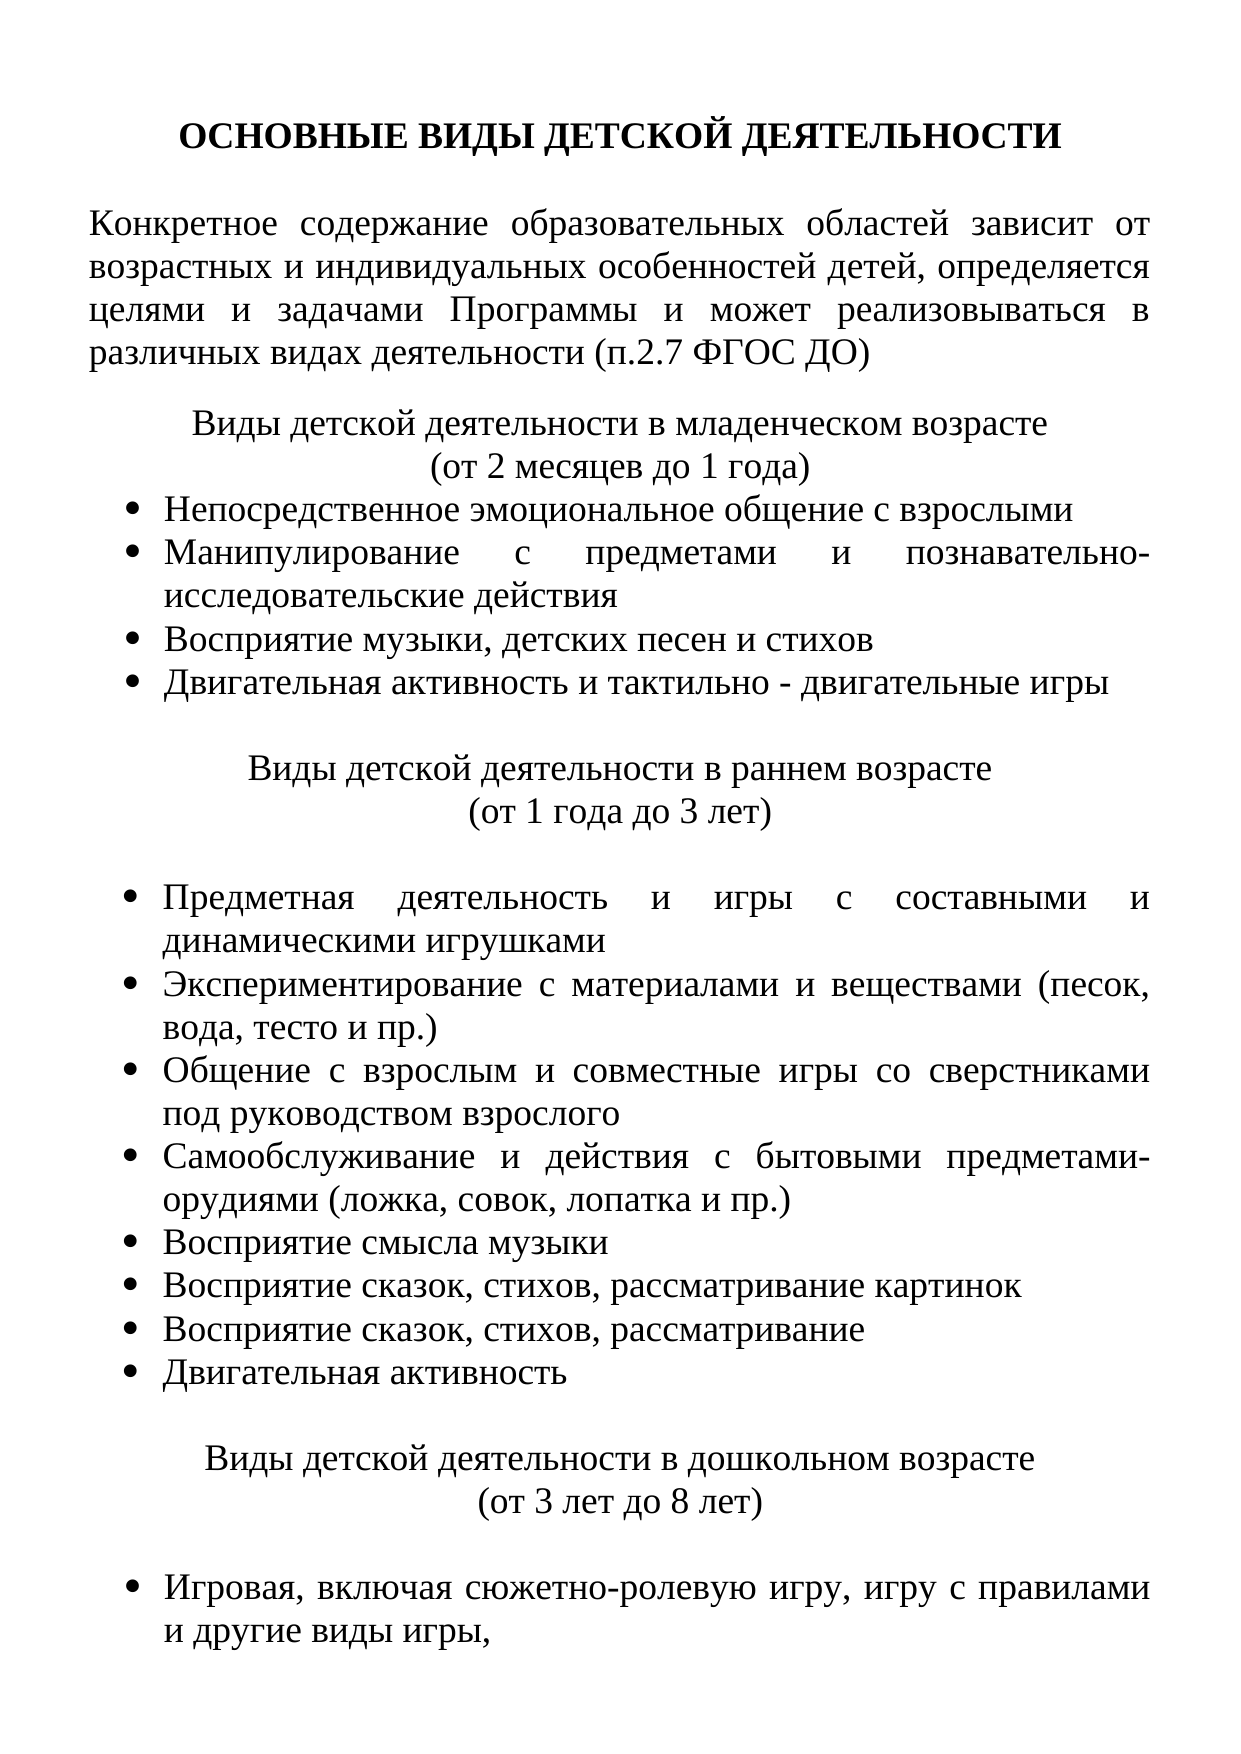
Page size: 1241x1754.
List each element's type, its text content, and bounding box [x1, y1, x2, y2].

text Виды детской деятельности в дошкольном возрасте [89, 1435, 1152, 1478]
list Непосредственное эмоциональное общение с взрослыми [126, 487, 1152, 530]
text ОСНОВНЫЕ ВИДЫ ДЕТСКОЙ ДЕЯТЕЛЬНОСТИ [89, 114, 1152, 157]
text (от 2 месяцев до 1 года) [89, 443, 1152, 487]
text Виды детской деятельности в раннем возрасте [89, 745, 1152, 788]
list Манипулирование с предметами и познавательно-исследовательские действия [126, 530, 1152, 616]
text (от 1 года до 3 лет) [89, 788, 1152, 832]
list Самообслуживание и действия с бытовыми предметами-орудиями (ложка, совок, лопатка и пр.) [124, 1133, 1152, 1220]
list Экспериментирование с материалами и веществами (песок, вода, тесто и пр.) [124, 961, 1152, 1047]
text (от 3 лет до 8 лет) [89, 1478, 1152, 1522]
list Двигательная активность и тактильно - двигательные игры [126, 659, 1152, 702]
text Конкретное содержание образовательных областей зависит от возрастных и индивидуальных особенностей детей, определяется целями и задачами Программы и может реализовываться в различных видах деятельности (п.2.7 ФГОС ДО) [89, 200, 1152, 372]
list Восприятие сказок, стихов, рассматривание картинок [124, 1263, 1152, 1306]
text Виды детской деятельности в младенческом возрасте [89, 400, 1152, 443]
list Восприятие сказок, стихов, рассматривание [124, 1306, 1152, 1349]
list Игровая, включая сюжетно-ролевую игру, игру с правилами и другие виды игры, [126, 1565, 1152, 1651]
list Предметная деятельность и игры с составными и динамическими игрушками [124, 875, 1152, 961]
list Общение с взрослым и совместные игры со сверстниками под руководством взрослого [124, 1047, 1152, 1133]
list Двигательная активность [124, 1349, 1152, 1392]
list Восприятие музыки, детских песен и стихов [126, 616, 1152, 659]
list Восприятие смысла музыки [124, 1220, 1152, 1263]
